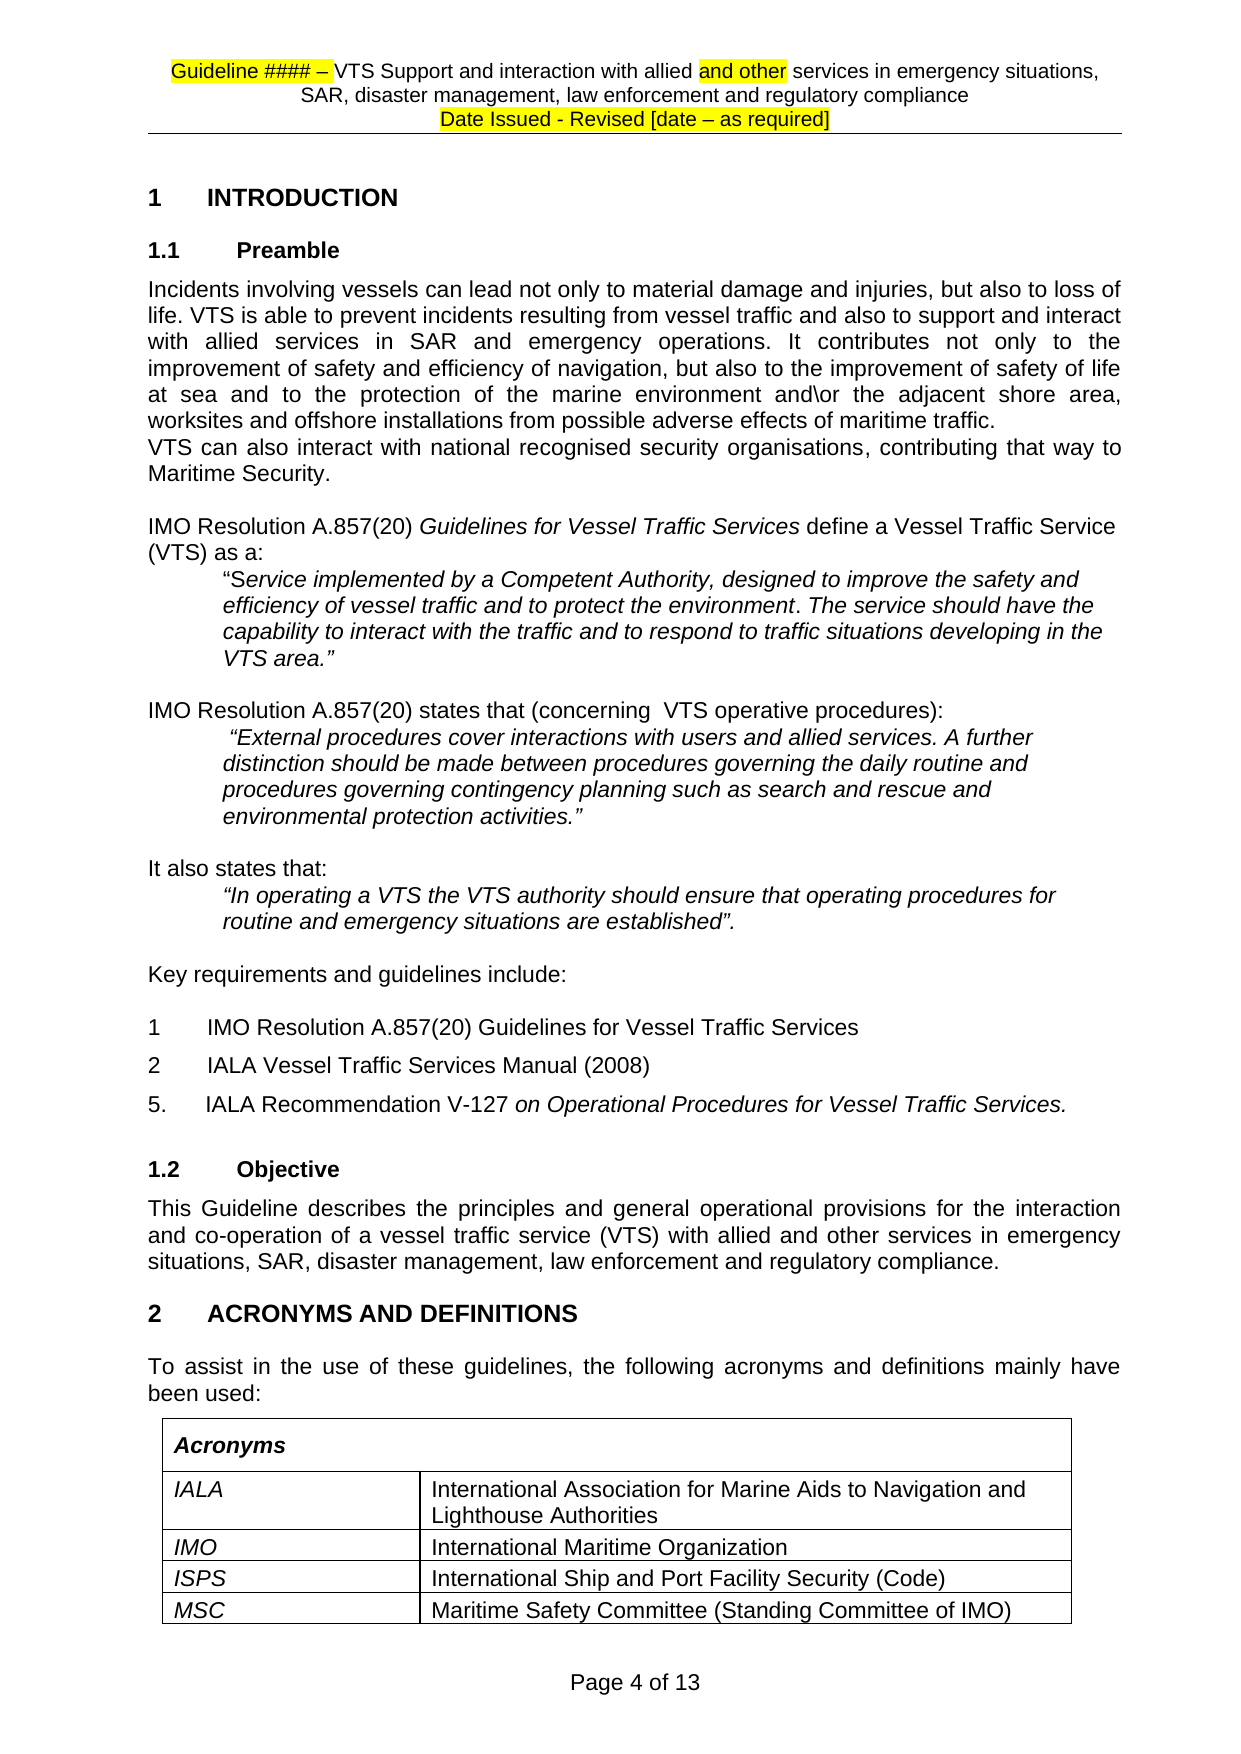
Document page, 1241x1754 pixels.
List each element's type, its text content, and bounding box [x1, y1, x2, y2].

text To assist in the use of these guidelines, the following acronyms and definitions mainly have been used: [148, 1353, 1122, 1406]
table_cell MSC [163, 1593, 419, 1623]
table_header Acronyms [163, 1419, 1071, 1471]
subtitle Acronyms and Definitions [148, 1299, 1122, 1328]
text This Guideline describes the principles and general operational provisions for the interaction and co-operation of a vessel traffic service (VTS) with allied and other services in emergency situations, SAR, disaster management, law enforcement and regulatory compliance. [148, 1195, 1122, 1274]
subtitle Objective [148, 1156, 1122, 1183]
text Key requirements and guidelines include: [148, 961, 1122, 987]
text “In operating a VTS the VTS authority should ensure that operating procedures for routine and emergency situations are established”. [223, 882, 1122, 934]
subtitle Preamble [148, 237, 1122, 263]
list IALA Vessel Traffic Services Manual (2008) [148, 1052, 1122, 1079]
text VTS can also interact with national recognised security organisations, contributing that way to Maritime Security. [148, 434, 1122, 486]
table_cell International Maritime Organization [421, 1530, 1071, 1560]
text “Service implemented by a Competent Authority, designed to improve the safety and efficiency of vessel traffic and to protect the environment. The service should have the capability to interact with the traffic and to respond to traffic situations developing in the VTS area.” [223, 566, 1122, 671]
text IMO Resolution A.857(20) states that (concerning VTS operative procedures): [148, 697, 1122, 724]
table_cell International Association for Marine Aids to Navigation and Lighthouse Authorities [421, 1472, 1071, 1529]
text “External procedures cover interactions with users and allied services. A further distinction should be made between procedures governing the daily routine and procedures governing contingency planning such as search and rescue and environmental protection activities.” [223, 724, 1122, 829]
text Incidents involving vessels can lead not only to material damage and injuries, but also to loss of life. VTS is able to prevent incidents resulting from vessel traffic and also to support and interact with allied services in SAR and emergency operations. It contributes not only to the improvement of safety and efficiency of navigation, but also to the improvement of safety of life at sea and to the protection of the marine environment and\or the adjacent shore area, worksites and offshore installations from possible adverse effects of maritime traffic. [148, 276, 1122, 434]
text 5. IALA Recommendation V-127 on Operational Procedures for Vessel Traffic Services. [148, 1091, 1122, 1118]
list IMO Resolution A.857(20) Guidelines for Vessel Traffic Services [148, 1013, 1122, 1040]
table_cell Maritime Safety Committee (Standing Committee of IMO) [421, 1593, 1071, 1623]
text IMO Resolution A.857(20) Guidelines for Vessel Traffic Services define a Vessel Traffic Service (VTS) as a: [148, 513, 1122, 566]
table_cell IALA [163, 1472, 419, 1529]
table_cell IMO [163, 1530, 419, 1560]
table_cell ISPS [163, 1561, 419, 1592]
table_cell International Ship and Port Facility Security (Code) [421, 1561, 1071, 1592]
text It also states that: [148, 855, 1122, 882]
subtitle introduction [148, 183, 1122, 212]
